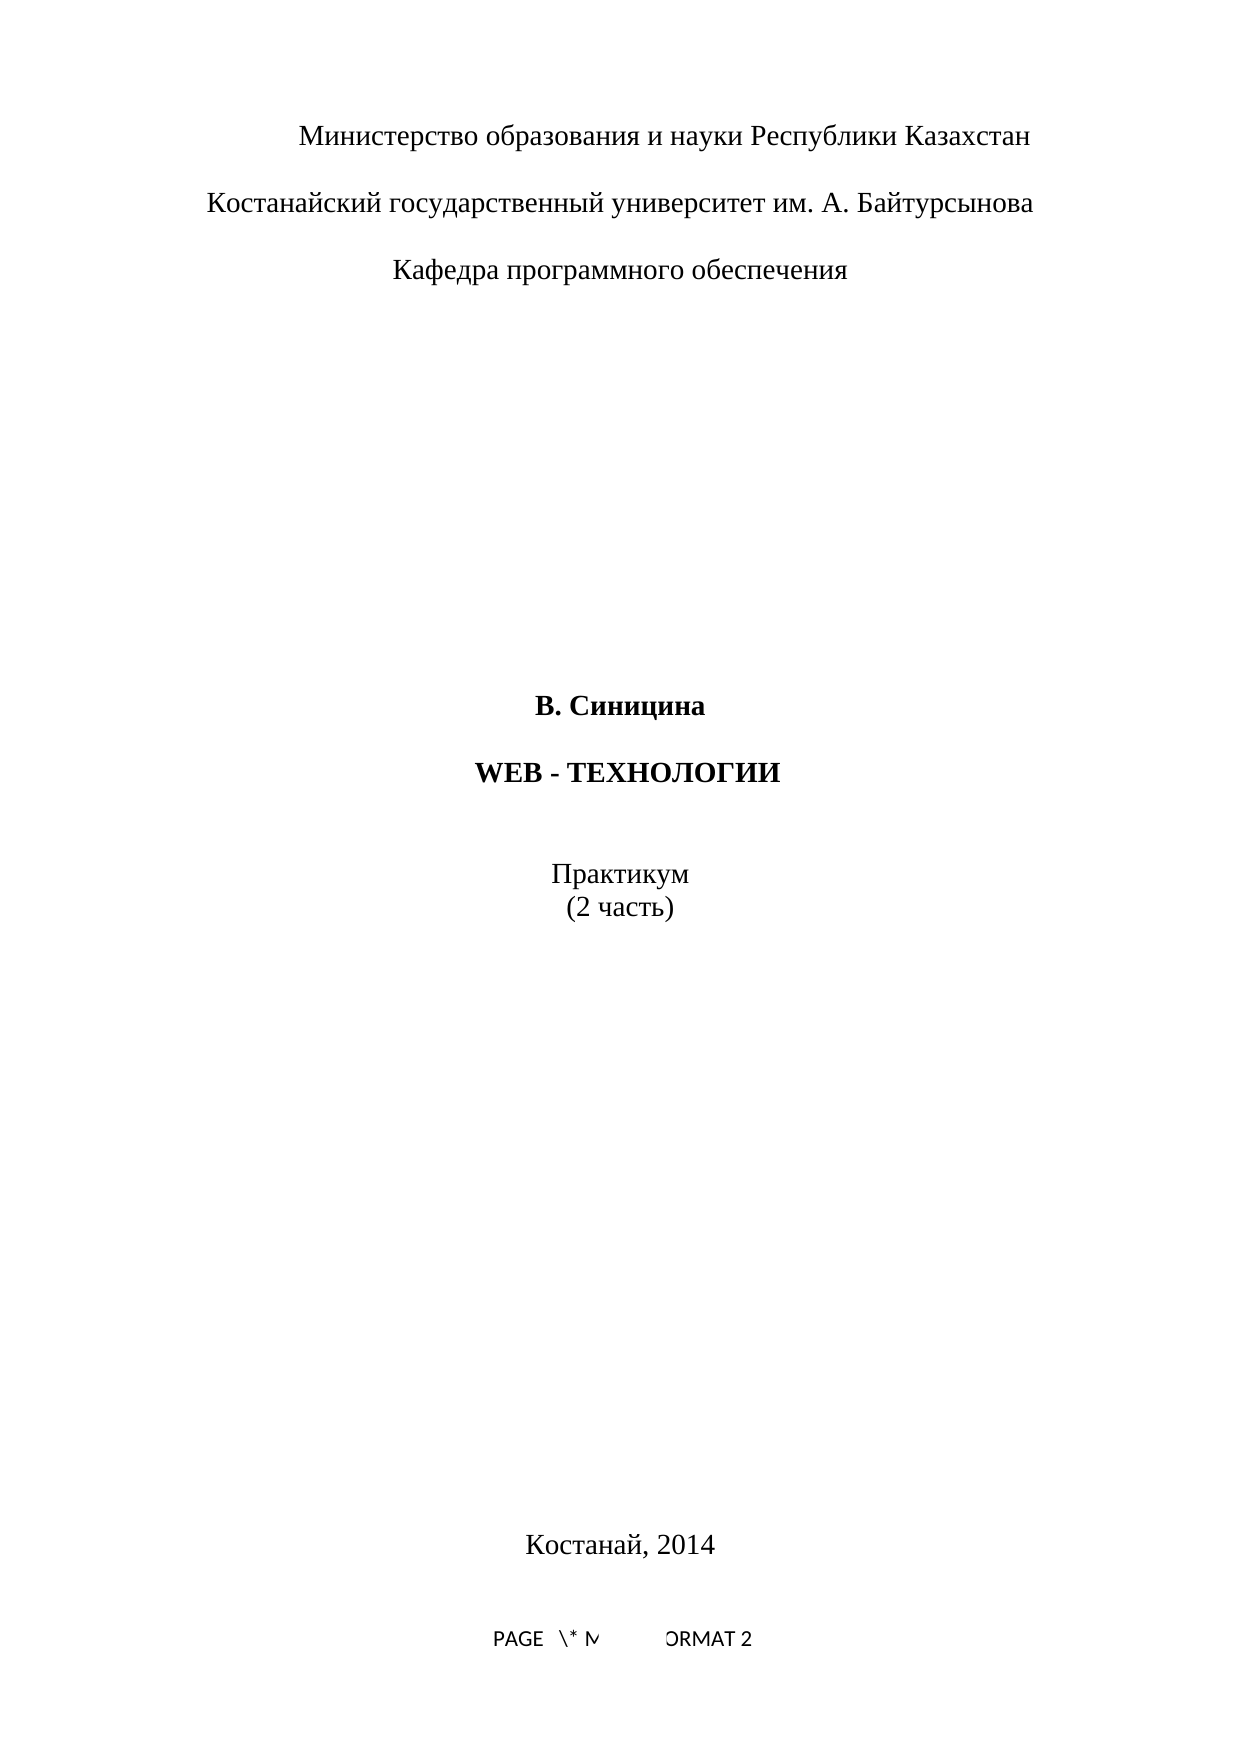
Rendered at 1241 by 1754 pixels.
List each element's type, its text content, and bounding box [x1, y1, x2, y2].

text Костанай, 2014 [118, 1527, 1122, 1560]
text Практикум [118, 856, 1122, 889]
text Костанайский государственный университет им. А. Байтурсынова [118, 185, 1122, 219]
text Министерство образования и науки Республики Казахстан [118, 118, 1211, 152]
text (2 часть) [118, 889, 1122, 923]
text В. Синицина [118, 688, 1122, 722]
text Web - технологии [118, 755, 1122, 789]
text Кафедра программного обеспечения [118, 252, 1122, 286]
